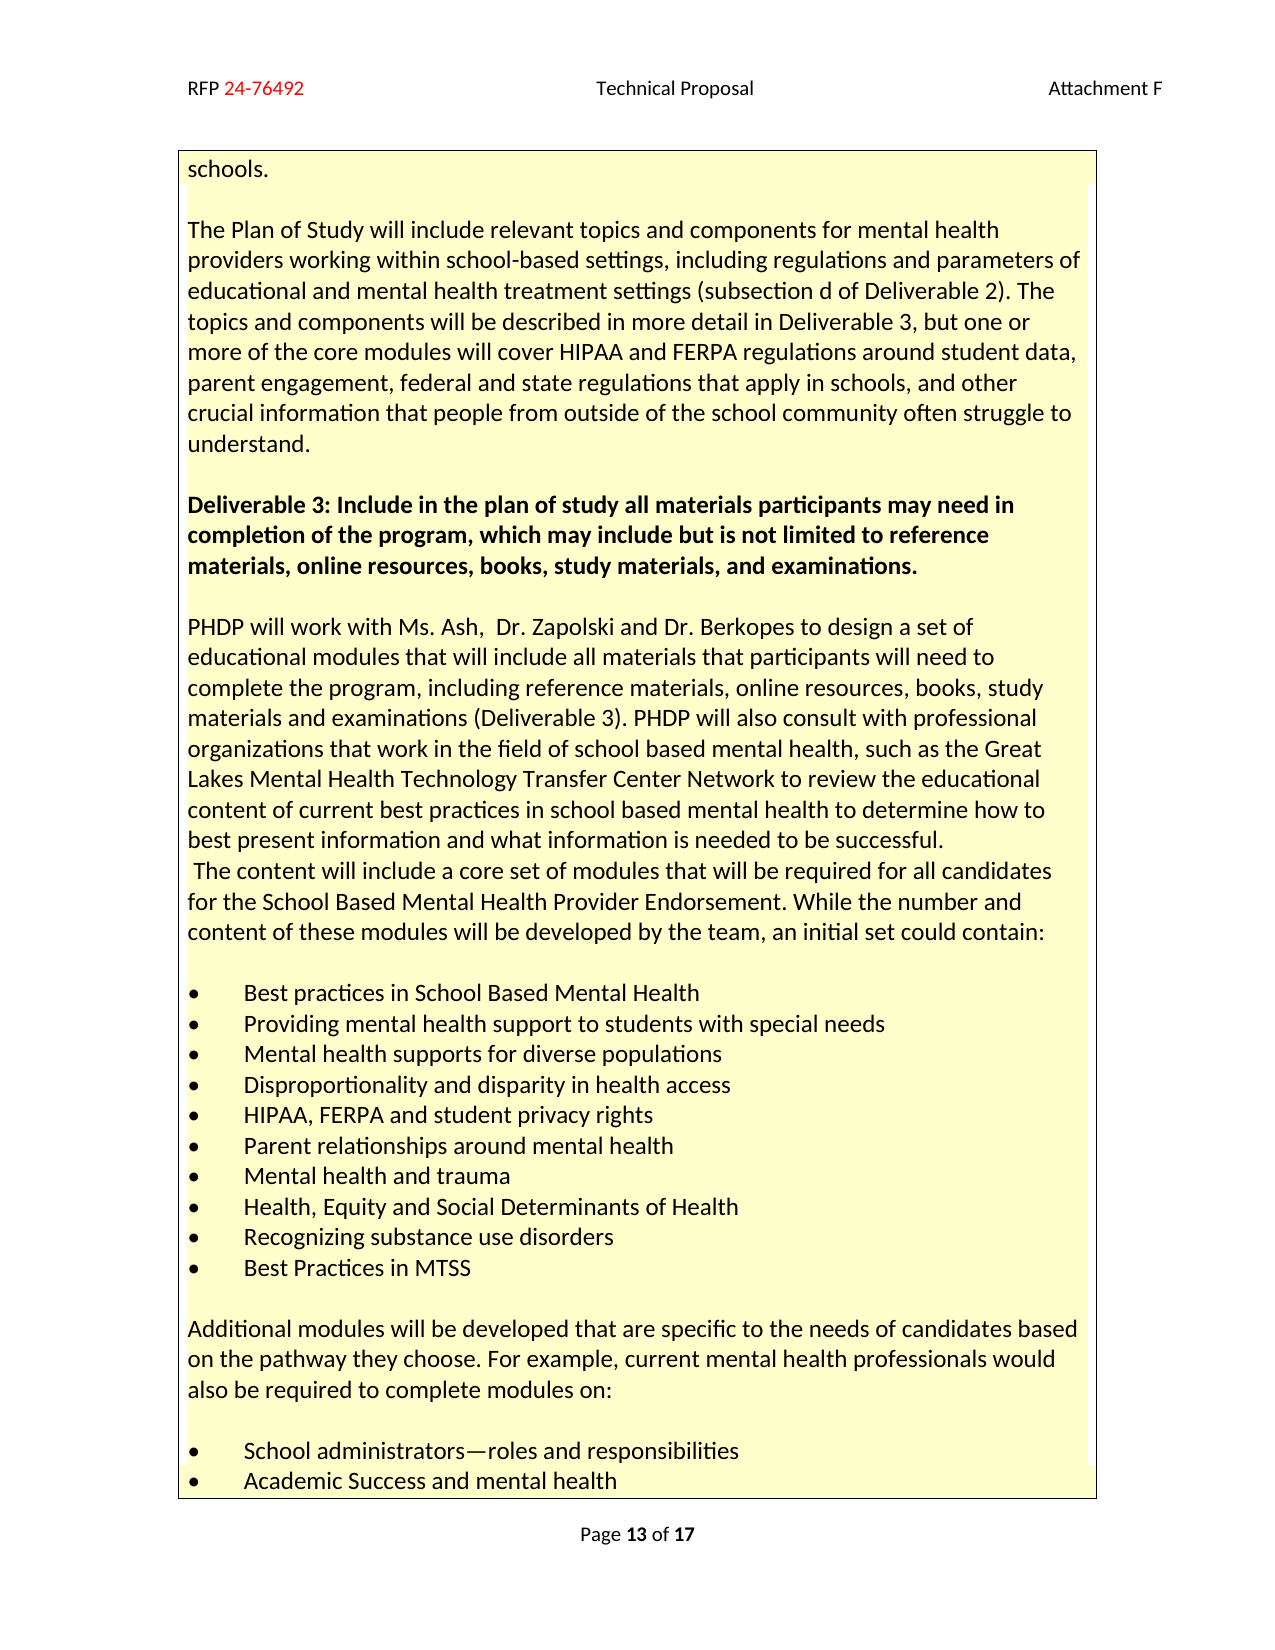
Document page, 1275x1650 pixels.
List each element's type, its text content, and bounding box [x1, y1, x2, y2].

text • Disproportionality and disparity in health access [187, 1069, 1087, 1099]
text • Providing mental health support to students with special needs [187, 1008, 1087, 1038]
text Deliverable 3: Include in the plan of study all materials participants may need in completion of the program, which may include but is not limited to reference materials, online resources, books, study materials, and examinations. [187, 489, 1087, 580]
text PHDP will work with Ms. Ash, Dr. Zapolski and Dr. Berkopes to design a set of educational modules that will include all materials that participants will need to complete the program, including reference materials, online resources, books, study materials and examinations (Deliverable 3). PHDP will also consult with professional organizations that work in the field of school based mental health, such as the Great Lakes Mental Health Technology Transfer Center Network to review the educational content of current best practices in school based mental health to determine how to best present information and what information is needed to be successful. [187, 611, 1087, 855]
text • Best Practices in MTSS [187, 1252, 1087, 1282]
text The content will include a core set of modules that will be required for all candidates for the School Based Mental Health Provider Endorsement. While the number and content of these modules will be developed by the team, an initial set could contain: [187, 855, 1087, 947]
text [179, 151, 1096, 184]
text • Academic Success and mental health [179, 1462, 1096, 1498]
text • Parent relationships around mental health [187, 1130, 1087, 1160]
text • Mental health supports for diverse populations [187, 1038, 1087, 1069]
text Additional modules will be developed that are specific to the needs of candidates based on the pathway they choose. For example, current mental health professionals would also be required to complete modules on: [187, 1313, 1087, 1404]
text • Best practices in School Based Mental Health [187, 977, 1087, 1008]
text • Mental health and trauma [187, 1160, 1087, 1191]
text • HIPAA, FERPA and student privacy rights [187, 1099, 1087, 1130]
text • Recognizing substance use disorders [187, 1221, 1087, 1252]
text The Plan of Study will include relevant topics and components for mental health providers working within school-based settings, including regulations and parameters of educational and mental health treatment settings (subsection d of Deliverable 2). The topics and components will be described in more detail in Deliverable 3, but one or more of the core modules will cover HIPAA and FERPA regulations around student data, parent engagement, federal and state regulations that apply in schools, and other crucial information that people from outside of the school community often struggle to understand. [187, 214, 1087, 458]
text • Health, Equity and Social Determinants of Health [187, 1191, 1087, 1221]
text • School administrators—roles and responsibilities [187, 1435, 1087, 1462]
